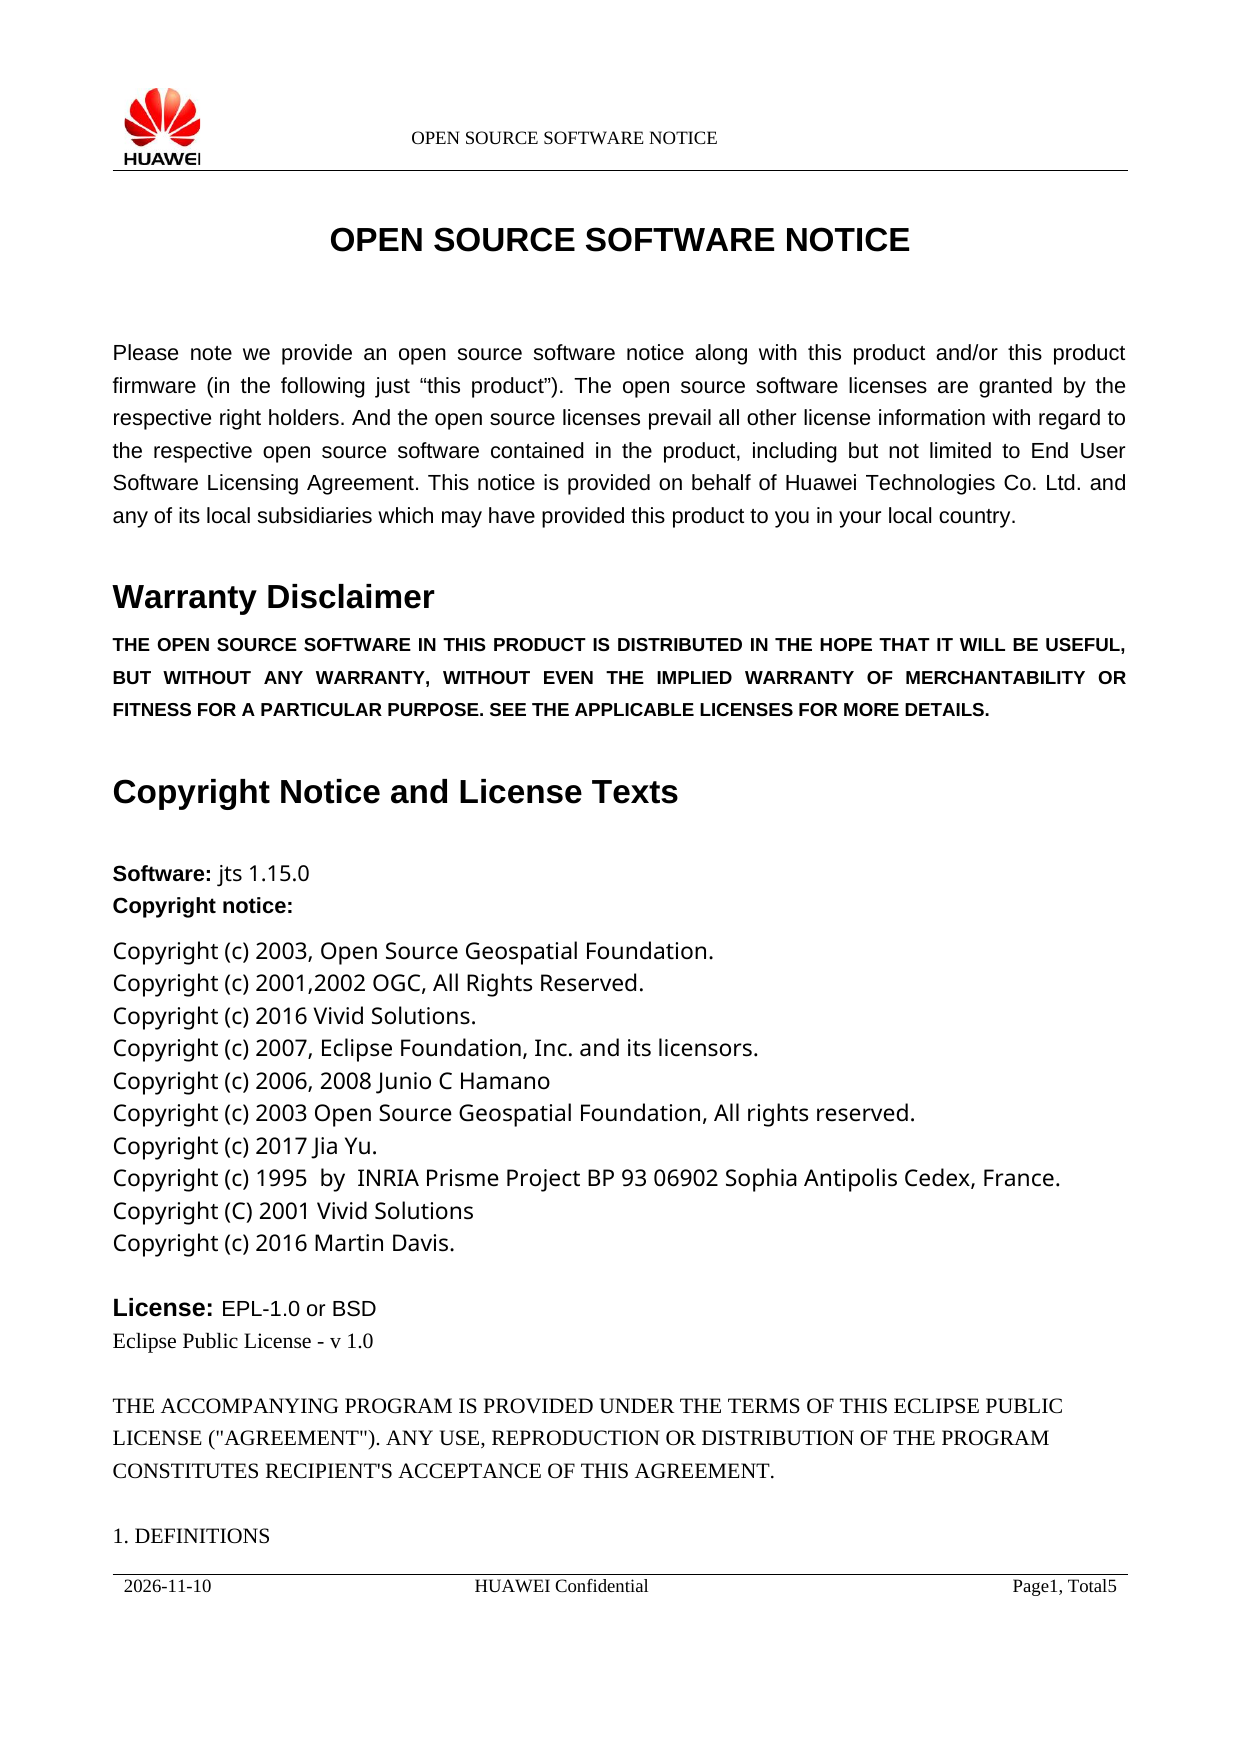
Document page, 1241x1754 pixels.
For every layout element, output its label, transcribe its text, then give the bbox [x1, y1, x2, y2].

text Copyright notice: [112, 889, 1128, 921]
picture [124, 88, 201, 165]
text Please note we provide an open source software notice along with this product and/or this product firmware (in the following just “this product”). The open source software licenses are granted by the respective right holders. And the open source licenses prevail all other license information with regard to the respective open source software contained in the product, including but not limited to End User Software Licensing Agreement. This notice is provided on behalf of Huawei Technologies Co. Ltd. and any of its local subsidiaries which may have provided this product to you in your local country. [112, 336, 1128, 531]
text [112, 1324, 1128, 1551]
text The open source software in this product is distributed in the hope that it will be useful, but WITHOUT ANY WARRANTY, without even the implied warranty of MERCHANTABILITY or FITNESS FOR A PARTICULAR PURPOSE. See the applicable licenses for more details. [112, 629, 1128, 726]
text Copyright (c) 2003, Open Source Geospatial Foundation. Copyright (c) 2001,2002 OGC, All Rights Reserved. Copyright (c) 2016 Vivid Solutions. Copyright (c) 2007, Eclipse Foundation, Inc. and its licensors. Copyright (c) 2006, 2008 Junio C Hamano Copyright (c) 2003 Open Source Geospatial Foundation, All rights reserved. Copyright (c) 2017 Jia Yu. Copyright (c) 1995 by INRIA Prisme Project BP 93 06902 Sophia Antipolis Cedex, France. Copyright (C) 2001 Vivid Solutions Copyright (c) 2016 Martin Davis. [112, 934, 1128, 1291]
text License: EPL-1.0 or BSD [112, 1291, 1128, 1324]
text Copyright Notice and License Texts [112, 759, 1128, 824]
text OPEN SOURCE SOFTWARE NOTICE [112, 206, 1128, 271]
title Software: jts 1.15.0 [112, 856, 1128, 889]
text Warranty Disclaimer [112, 564, 1128, 629]
